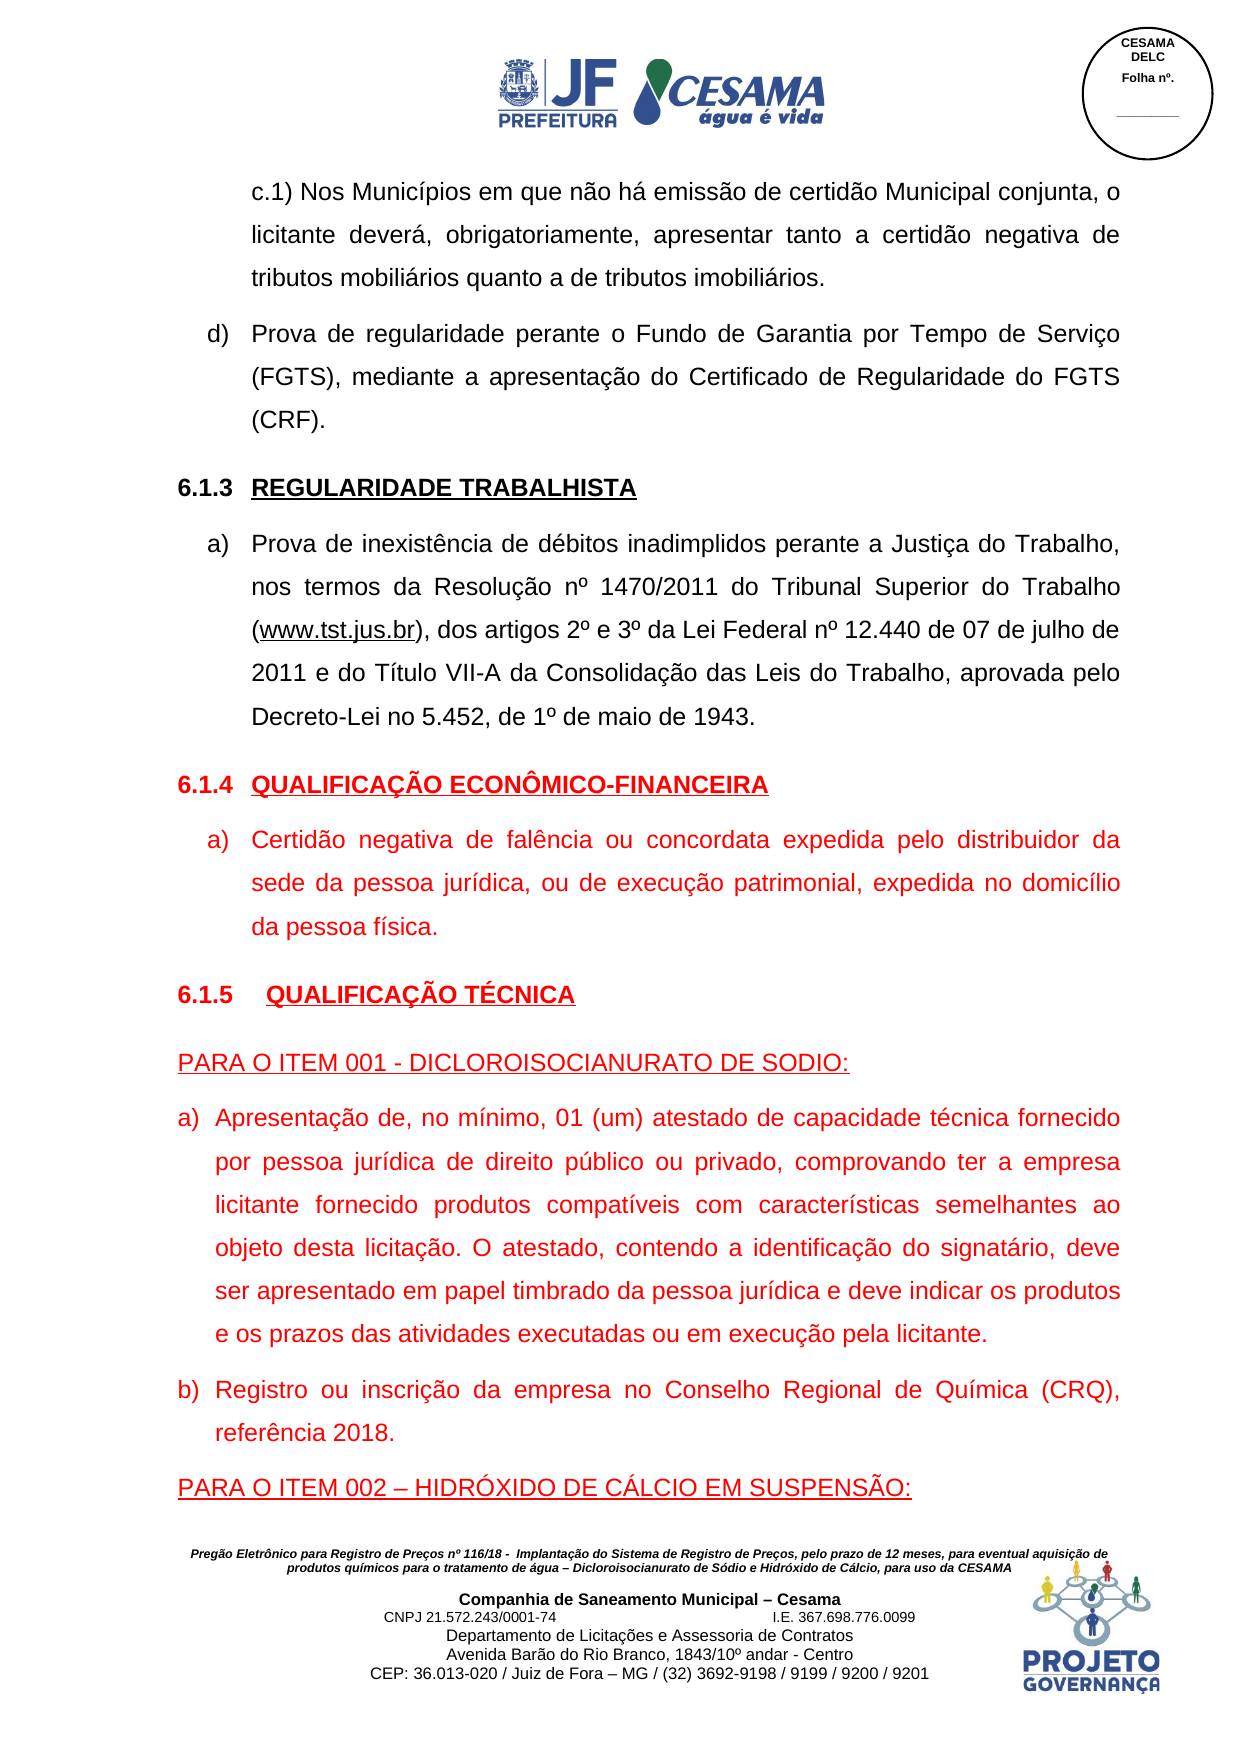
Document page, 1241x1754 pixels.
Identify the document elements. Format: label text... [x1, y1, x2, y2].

text a) Prova de inexistência de débitos inadimplidos perante a Justiça do Trabalho, nos termos da Resolução nº 1470/2011 do Tribunal Superior do Trabalho (www.tst.jus.br), dos artigos 2º e 3º da Lei Federal nº 12.440 de 07 de julho de 2011 e do Título VII-A da Consolidação das Leis do Trabalho, aprovada pelo Decreto-Lei no 5.452, de 1º de maio de 1943. [207, 529, 1122, 730]
text 6.1.4 QUALIFICAÇÃO ECONÔMICO-FINANCEIRA [177, 770, 1122, 798]
text PARA O ITEM 002 – HIDRÓXIDO DE CÁLCIO EM SUSPENSÃO: [177, 1473, 1122, 1502]
picture [1023, 1560, 1160, 1694]
text a) Certidão negativa de falência ou concordata expedida pelo distribuidor da sede da pessoa jurídica, ou de execução patrimonial, expedida no domicílio da pessoa física. [207, 825, 1122, 940]
list Registro ou inscrição da empresa no Conselho Regional de Química (CRQ), referência 2018. [177, 1375, 1122, 1447]
list Apresentação de, no mínimo, 01 (um) atestado de capacidade técnica fornecido por pessoa jurídica de direito público ou privado, comprovando ter a empresa licitante fornecido produtos compatíveis com características semelhantes ao objeto desta licitação. O atestado, contendo a identificação do signatário, deve ser apresentado em papel timbrado da pessoa jurídica e deve indicar os produtos e os prazos das atividades executadas ou em execução pela licitante. [177, 1103, 1122, 1348]
text c.1) Nos Municípios em que não há emissão de certidão Municipal conjunta, o licitante deverá, obrigatoriamente, apresentar tanto a certidão negativa de tributos mobiliários quanto a de tributos imobiliários. [251, 177, 1122, 292]
picture [497, 59, 825, 128]
list Prova de regularidade perante o Fundo de Garantia por Tempo de Serviço (FGTS), mediante a apresentação do Certificado de Regularidade do FGTS (CRF). [207, 319, 1122, 434]
text 6.1.5 QUALIFICAÇÃO TÉCNICA [177, 980, 1122, 1008]
text PARA O ITEM 001 - DICLOROISOCIANURATO DE SODIO: [177, 1048, 1122, 1077]
text 6.1.3 REGULARIDADE TRABALHISTA [177, 473, 1122, 502]
